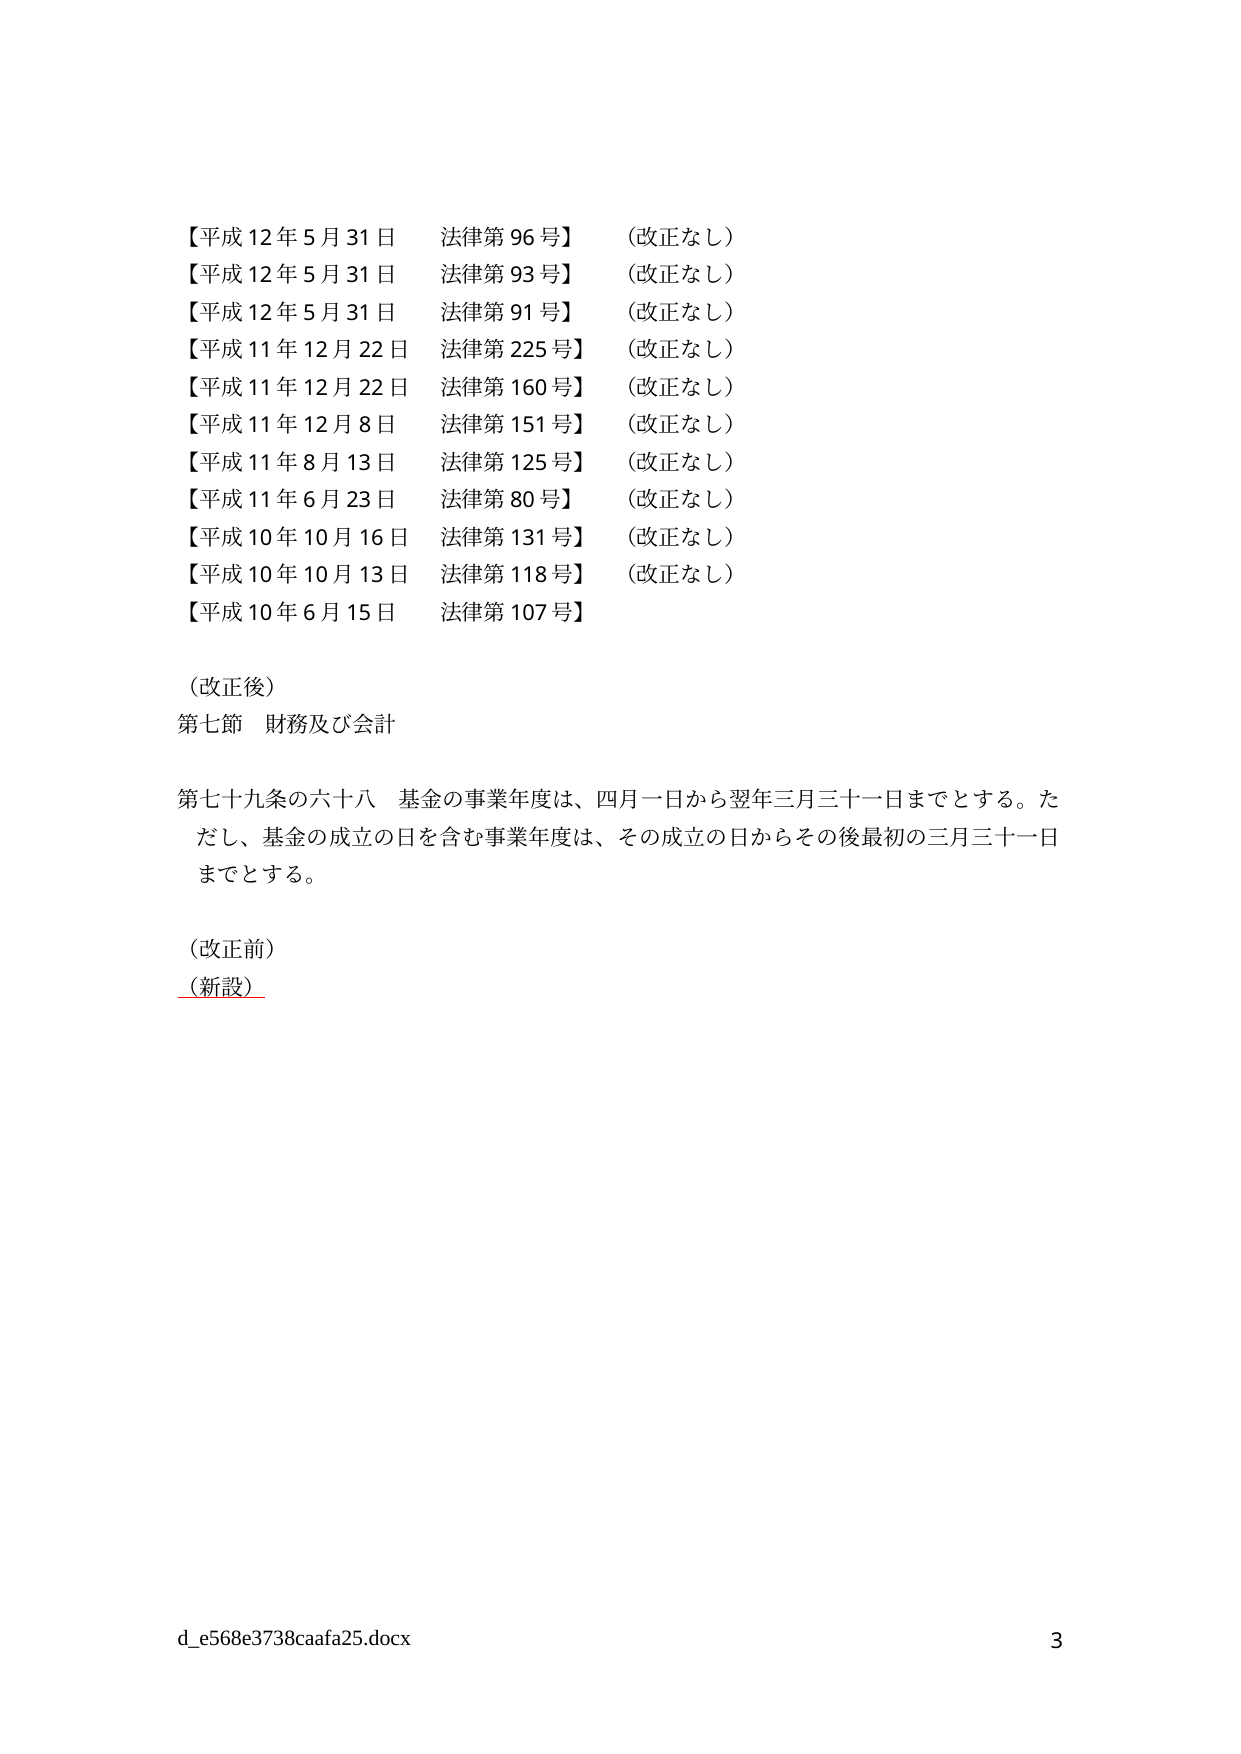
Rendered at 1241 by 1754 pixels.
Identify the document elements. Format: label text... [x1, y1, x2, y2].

text 【平成11年12月22日 法律第160号】 （改正なし） [177, 367, 1063, 404]
text 【平成11年6月23日 法律第80号】 （改正なし） [177, 479, 1063, 517]
text 【平成12年5月31日 法律第93号】 （改正なし） [177, 254, 1063, 292]
text （改正後） [177, 667, 1063, 704]
text （改正前） [177, 929, 1063, 967]
text 【平成10年10月13日 法律第118号】 （改正なし） [177, 554, 1063, 592]
text 【平成11年8月13日 法律第125号】 （改正なし） [177, 442, 1063, 479]
text 【平成11年12月22日 法律第225号】 （改正なし） [177, 329, 1063, 367]
text （新設） [177, 967, 1063, 1004]
text 【平成10年6月15日 法律第107号】 [177, 592, 1063, 629]
text 【平成12年5月31日 法律第96号】 （改正なし） [177, 217, 1063, 254]
text 【平成11年12月8日 法律第151号】 （改正なし） [177, 404, 1063, 442]
text 第七十九条の六十八 基金の事業年度は、四月一日から翌年三月三十一日までとする。ただし、基金の成立の日を含む事業年度は、その成立の日からその後最初の三月三十一日までとする。 [177, 779, 1063, 892]
text 第七節 財務及び会計 [177, 704, 1063, 742]
text 【平成12年5月31日 法律第91号】 （改正なし） [177, 292, 1063, 329]
text 【平成10年10月16日 法律第131号】 （改正なし） [177, 517, 1063, 554]
